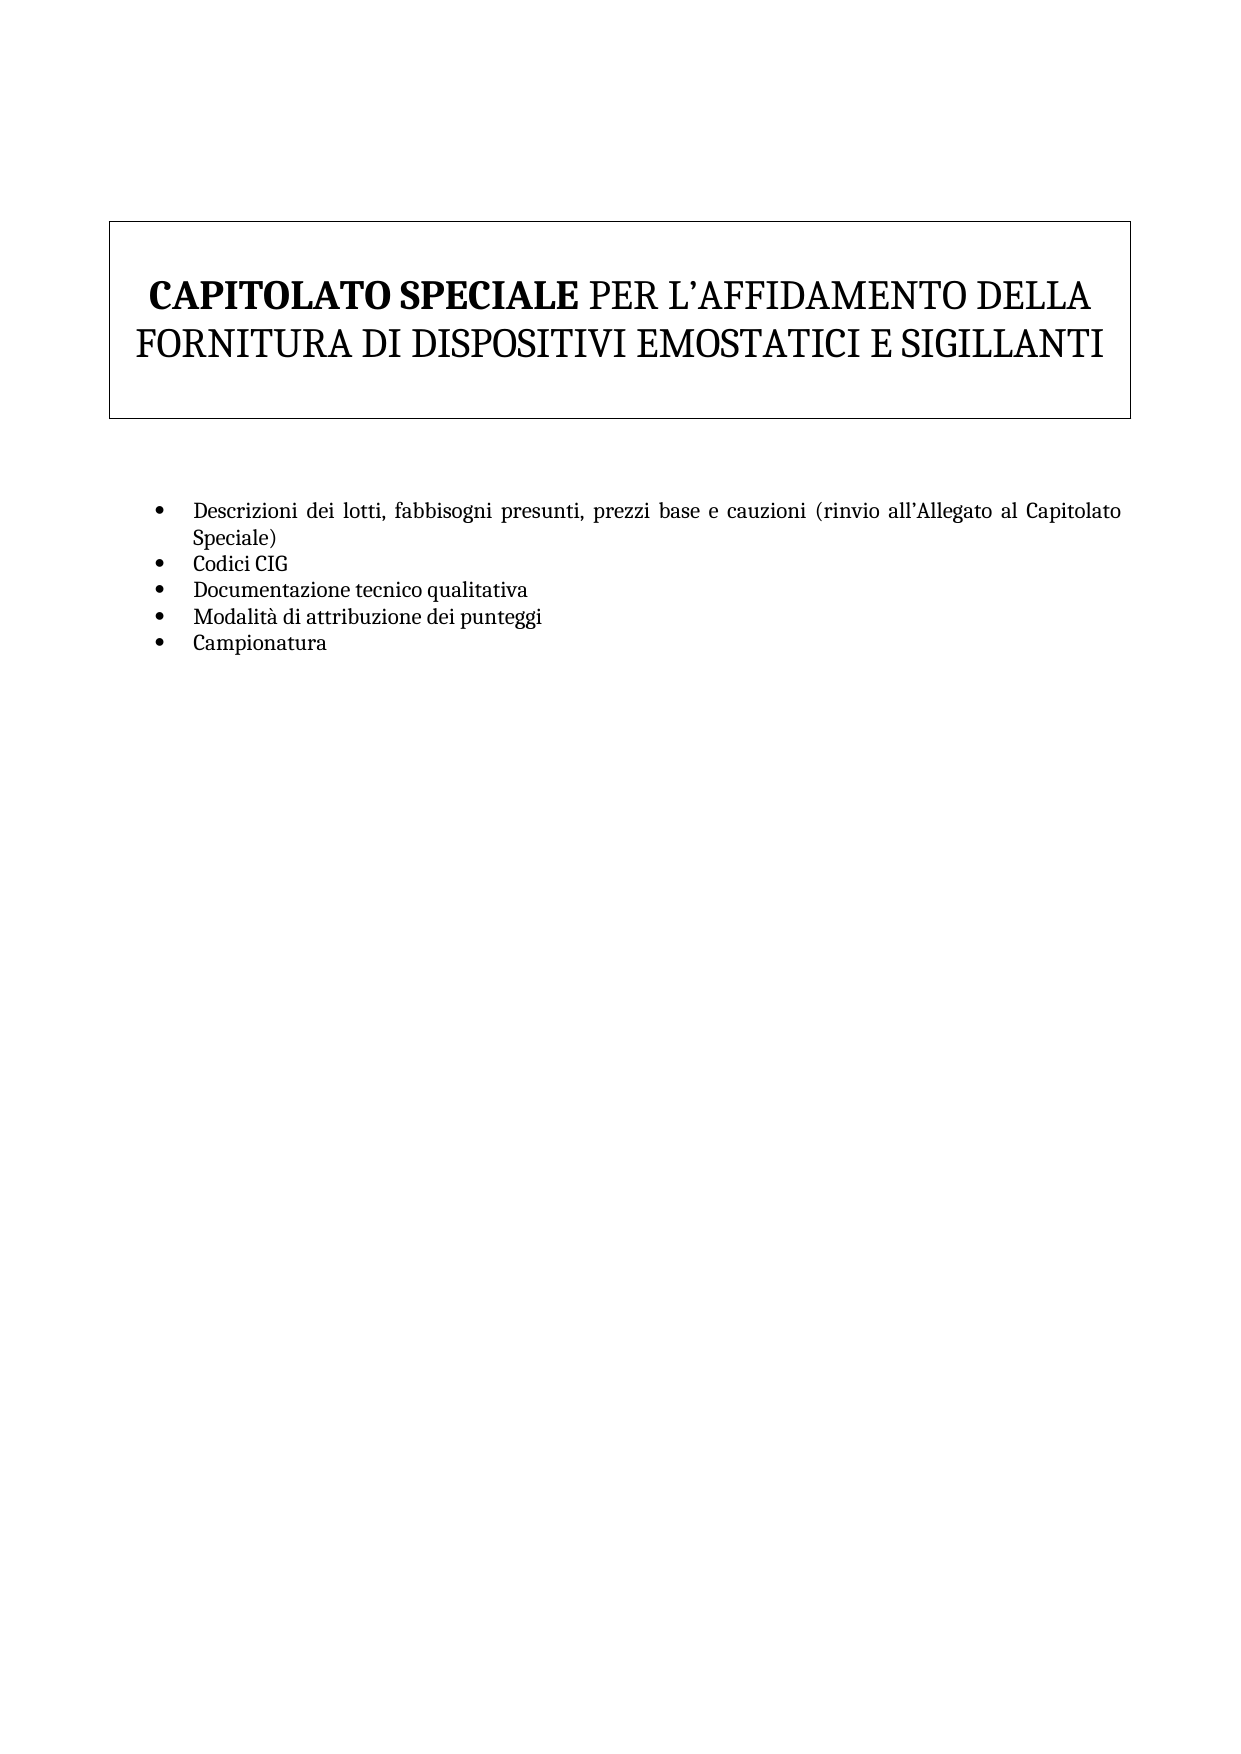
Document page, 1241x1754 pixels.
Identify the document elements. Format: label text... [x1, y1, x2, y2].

list Campionatura [156, 630, 1122, 656]
text CAPITOLATO SPECIALE PER L’AFFIDAMENTO DELLA FORNITURA DI DISPOSITIVI EMOSTATICI E SIGILLANTI [118, 272, 1122, 368]
list Modalità di attribuzione dei punteggi [156, 604, 1122, 630]
list Codici CIG [156, 551, 1122, 577]
list Documentazione tecnico qualitativa [156, 577, 1122, 604]
list Descrizioni dei lotti, fabbisogni presunti, prezzi base e cauzioni (rinvio all’Allegato al Capitolato Speciale) [156, 498, 1122, 551]
